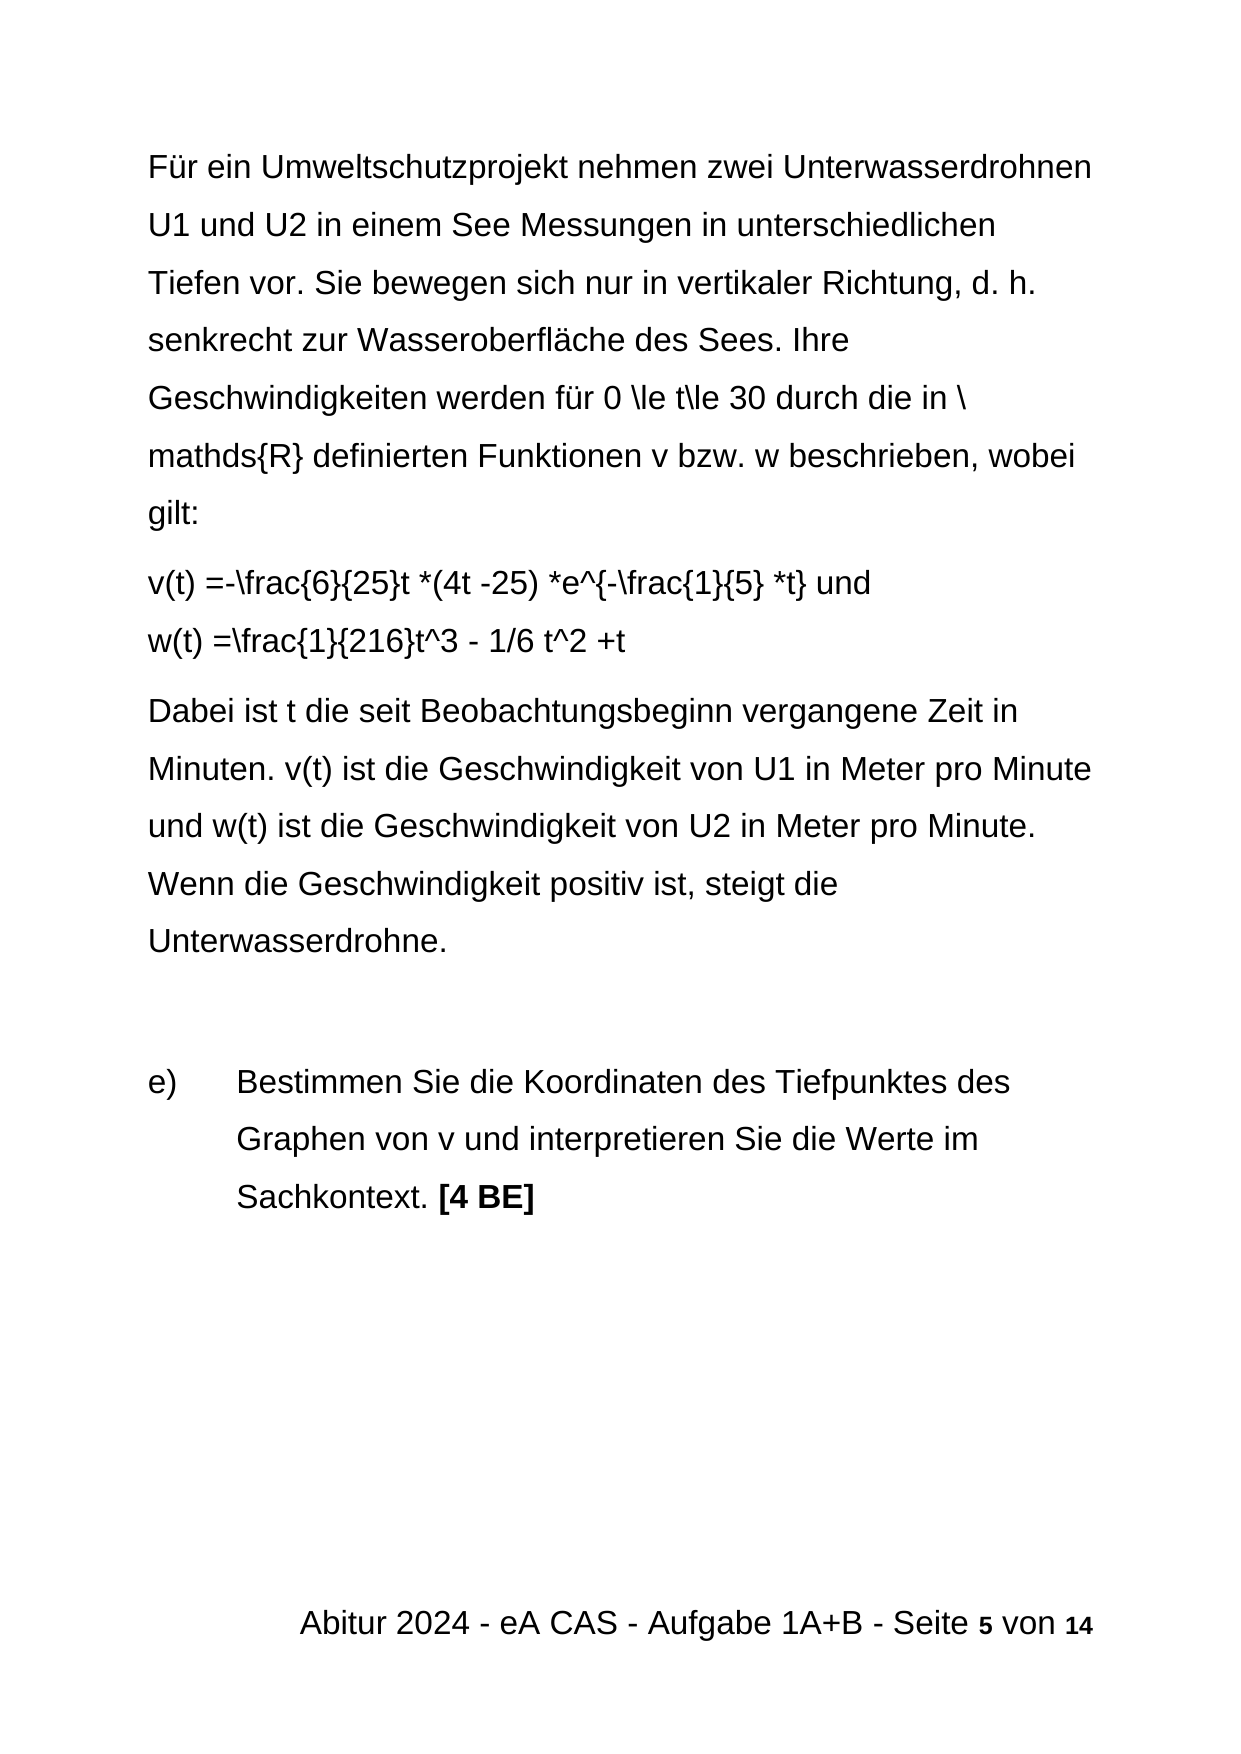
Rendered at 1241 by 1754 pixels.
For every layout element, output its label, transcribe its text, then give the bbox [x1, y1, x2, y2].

text v(t) =-\frac{6}{25}t *(4t -25) *e^{-\frac{1}{5} *t} und w(t) =\frac{1}{216}t^3 - 1/6 t^2 +t [148, 563, 1093, 659]
text Für ein Umweltschutzprojekt nehmen zwei Unterwasserdrohnen U1 und U2 in einem See Messungen in unterschiedlichen Tiefen vor. Sie bewegen sich nur in vertikaler Richtung, d. h. senkrecht zur Wasseroberfläche des Sees. Ihre Geschwindigkeiten werden für 0 \le t\le 30 durch die in \mathds{R} definierten Funktionen v bzw. w beschrieben, wobei gilt: [148, 148, 1093, 532]
text Dabei ist t die seit Beobachtungsbeginn vergangene Zeit in Minuten. v(t) ist die Geschwindigkeit von U1 in Meter pro Minute und w(t) ist die Geschwindigkeit von U2 in Meter pro Minute. Wenn die Geschwindigkeit positiv ist, steigt die Unterwasserdrohne. [148, 691, 1093, 960]
list e) Bestimmen Sie die Koordinaten des Tiefpunktes des Graphen von v und interpretieren Sie die Werte im Sachkontext. [4 BE] [148, 1062, 1093, 1273]
